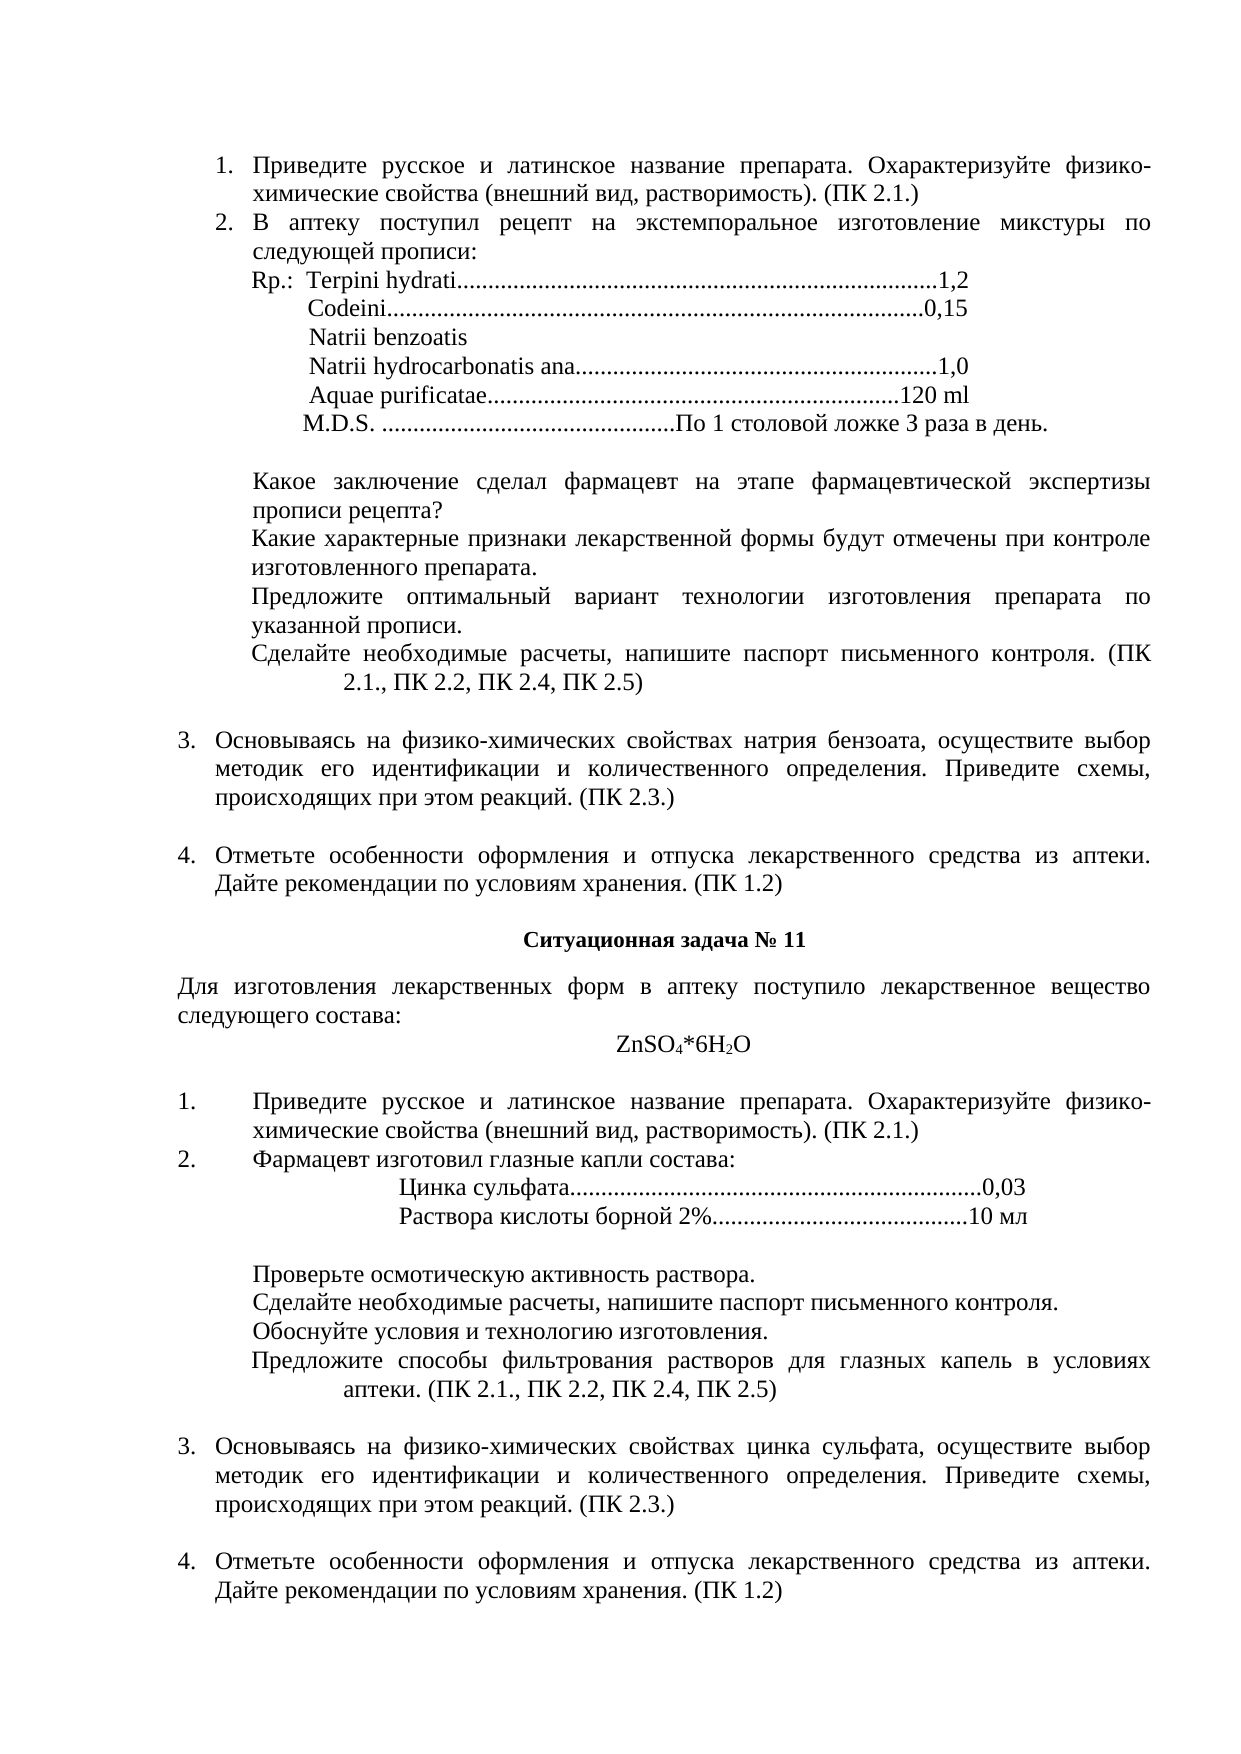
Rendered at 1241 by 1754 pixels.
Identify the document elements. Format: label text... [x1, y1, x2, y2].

list Основываясь на физико-химических свойствах цинка сульфата, осуществите выбор методик его идентификации и количественного определения. Приведите схемы, происходящих при этом реакций. (ПК 2.3.) [177, 1431, 1152, 1517]
text Для изготовления лекарственных форм в аптеку поступило лекарственное вещество следующего состава: [177, 971, 1152, 1029]
text Сделайте необходимые расчеты, напишите паспорт письменного контроля. [252, 1287, 1152, 1316]
text Обоснуйте условия и технологию изготовления. [252, 1316, 1152, 1345]
list Приведите русское и латинское название препарата. Охарактеризуйте физико-химические свойства (внешний вид, растворимость). (ПК 2.1.) [177, 1086, 1152, 1144]
text Сделайте необходимые расчеты, напишите паспорт письменного контроля. (ПК 2.1., ПК 2.2, ПК 2.4, ПК 2.5) [251, 638, 1152, 696]
text Предложите способы фильтрования растворов для глазных капель в условиях аптеки. (ПК 2.1., ПК 2.2, ПК 2.4, ПК 2.5) [251, 1345, 1152, 1402]
text Natrii benzoatis [177, 322, 1152, 351]
text Проверьте осмотическую активность раствора. [252, 1259, 1152, 1287]
text M.D.S. ...............................................По 1 столовой ложке З раза в день. [177, 408, 1152, 437]
text Раствора кислоты борной 2%.........................................10 мл [177, 1201, 1152, 1230]
text Цинка сульфата..................................................................0,03 [177, 1172, 1152, 1201]
text Какие характерные признаки лекарственной формы будут отмечены при контроле изготовленного препарата. [251, 523, 1152, 581]
list Отметьте особенности оформления и отпуска лекарственного средства из аптеки. Дайте рекомендации по условиям хранения. (ПК 1.2) [177, 1546, 1152, 1604]
list Фармацевт изготовил глазные капли состава: [177, 1144, 1152, 1172]
text Aquae purificatae..................................................................120 ml [177, 380, 1152, 408]
text ZnSO4*6H2O [215, 1029, 1152, 1057]
text Natrii hydrocarbonatis ana..........................................................1,0 [177, 351, 1152, 380]
text Ситуационная задача № 11 [177, 926, 1152, 952]
list Основываясь на физико-химических свойствах натрия бензоата, осуществите выбор методик его идентификации и количественного определения. Приведите схемы, происходящих при этом реакций. (ПК 2.3.) [177, 725, 1152, 811]
text Какое заключение сделал фармацевт на этапе фармацевтической экспертизы прописи рецепта? [252, 466, 1152, 523]
list Приведите русское и латинское название препарата. Охарактеризуйте физико-химические свойства (внешний вид, растворимость). (ПК 2.1.) [215, 150, 1152, 207]
text Предложите оптимальный вариант технологии изготовления препарата по указанной прописи. [251, 581, 1152, 638]
list В аптеку поступил рецепт на экстемпоральное изготовление микстуры по следующей прописи: [215, 207, 1152, 265]
text Rp.: Terpini hydrati.............................................................................1,2 [177, 265, 1152, 293]
list Отметьте особенности оформления и отпуска лекарственного средства из аптеки. Дайте рекомендации по условиям хранения. (ПК 1.2) [177, 840, 1152, 897]
text Codeini......................................................................................0,15 [177, 293, 1152, 322]
